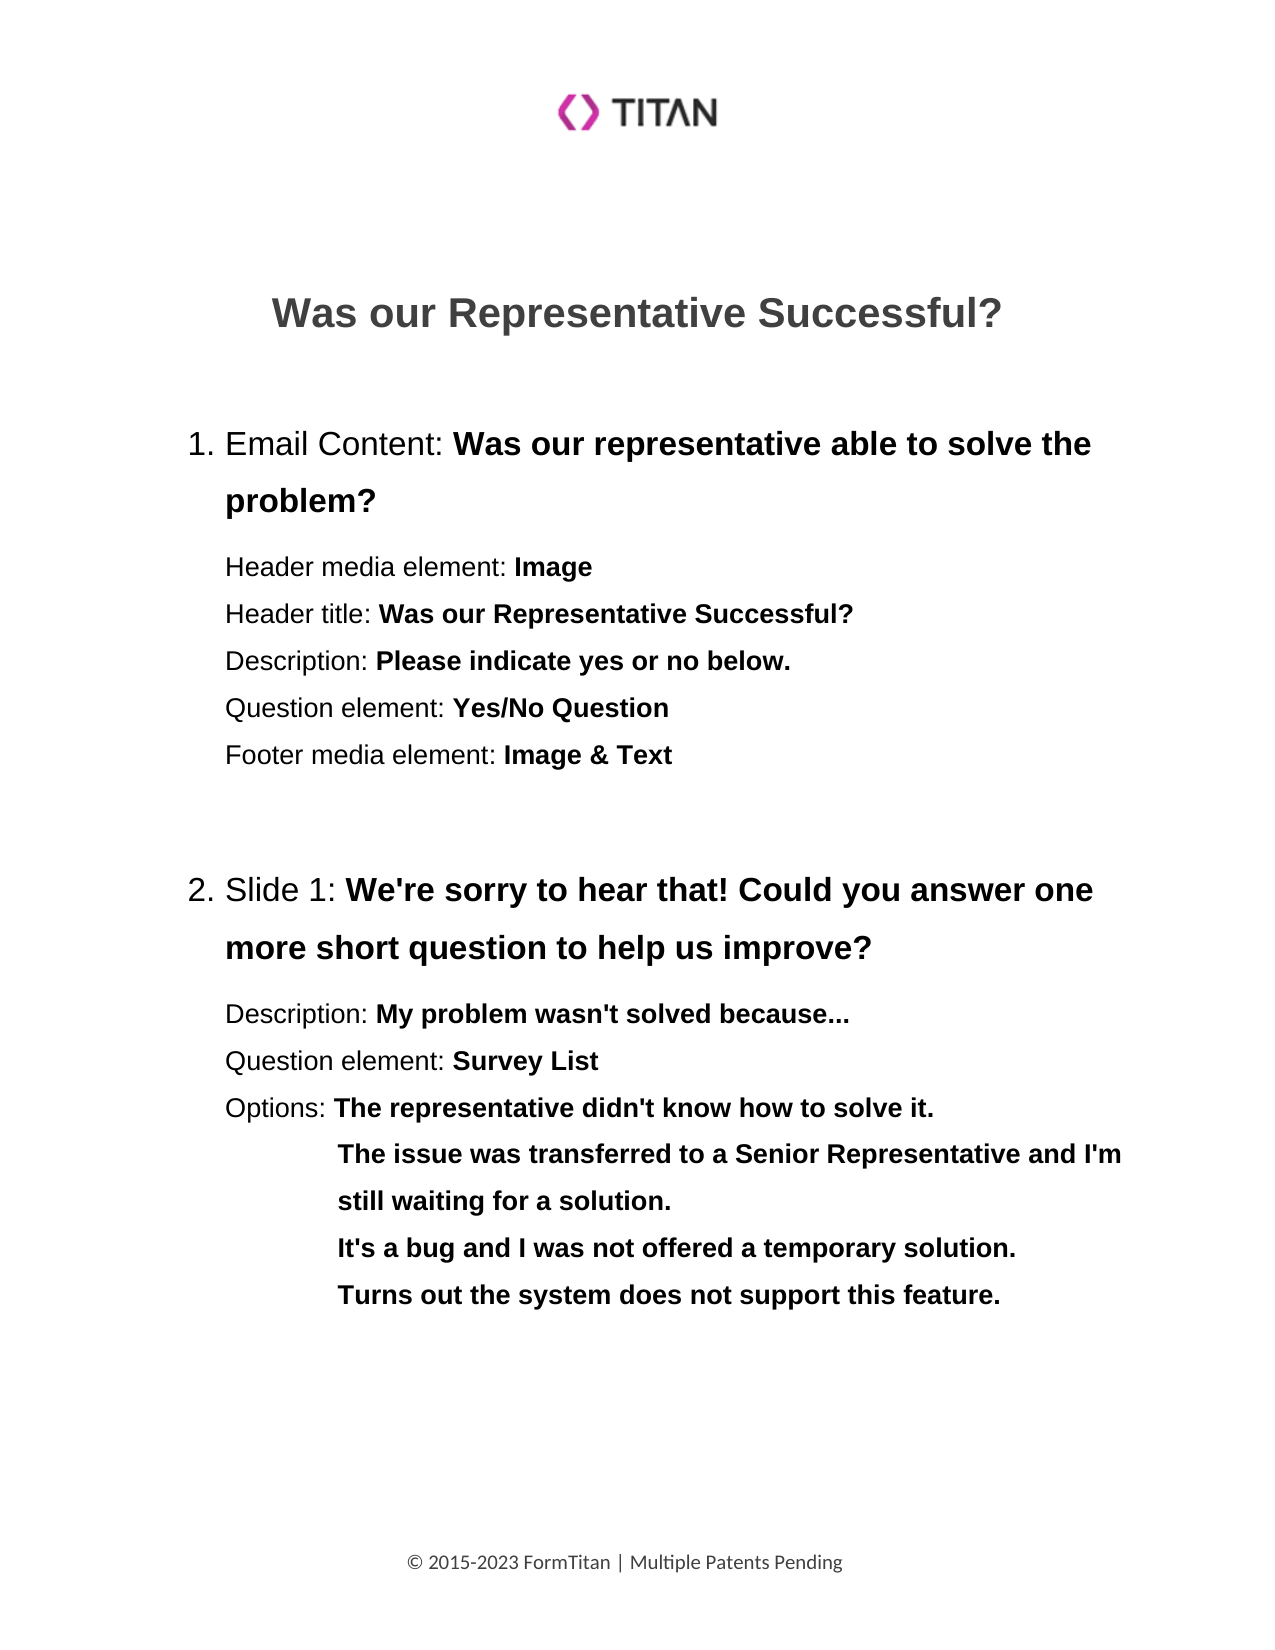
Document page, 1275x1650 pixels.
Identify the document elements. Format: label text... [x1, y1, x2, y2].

text Options: The representative didn't know how to solve it. [225, 1092, 1125, 1123]
text Header title: Was our Representative Successful? [225, 598, 1125, 629]
text Turns out the system does not support this feature. [300, 1279, 1125, 1310]
text The issue was transferred to a Senior Representative and I'm [300, 1138, 1125, 1170]
text Question element: Survey List [225, 1045, 1125, 1076]
text Description: Please indicate yes or no below. [225, 645, 1125, 676]
text Footer media element: Image & Text [225, 739, 1125, 770]
picture [537, 75, 738, 144]
subtitle Slide 1: We're sorry to hear that! Could you answer one more short question to help us improve? [187, 870, 1125, 966]
text still waiting for a solution. [300, 1185, 1125, 1217]
subtitle Was our Representative Successful? [150, 288, 1125, 336]
subtitle Email Content: Was our representative able to solve the problem? [187, 424, 1125, 520]
text Description: My problem wasn't solved because... [225, 998, 1125, 1029]
text It's a bug and I was not offered a temporary solution. [300, 1232, 1125, 1263]
text Question element: Yes/No Question [225, 692, 1125, 723]
text Header media element: Image [225, 551, 1125, 583]
